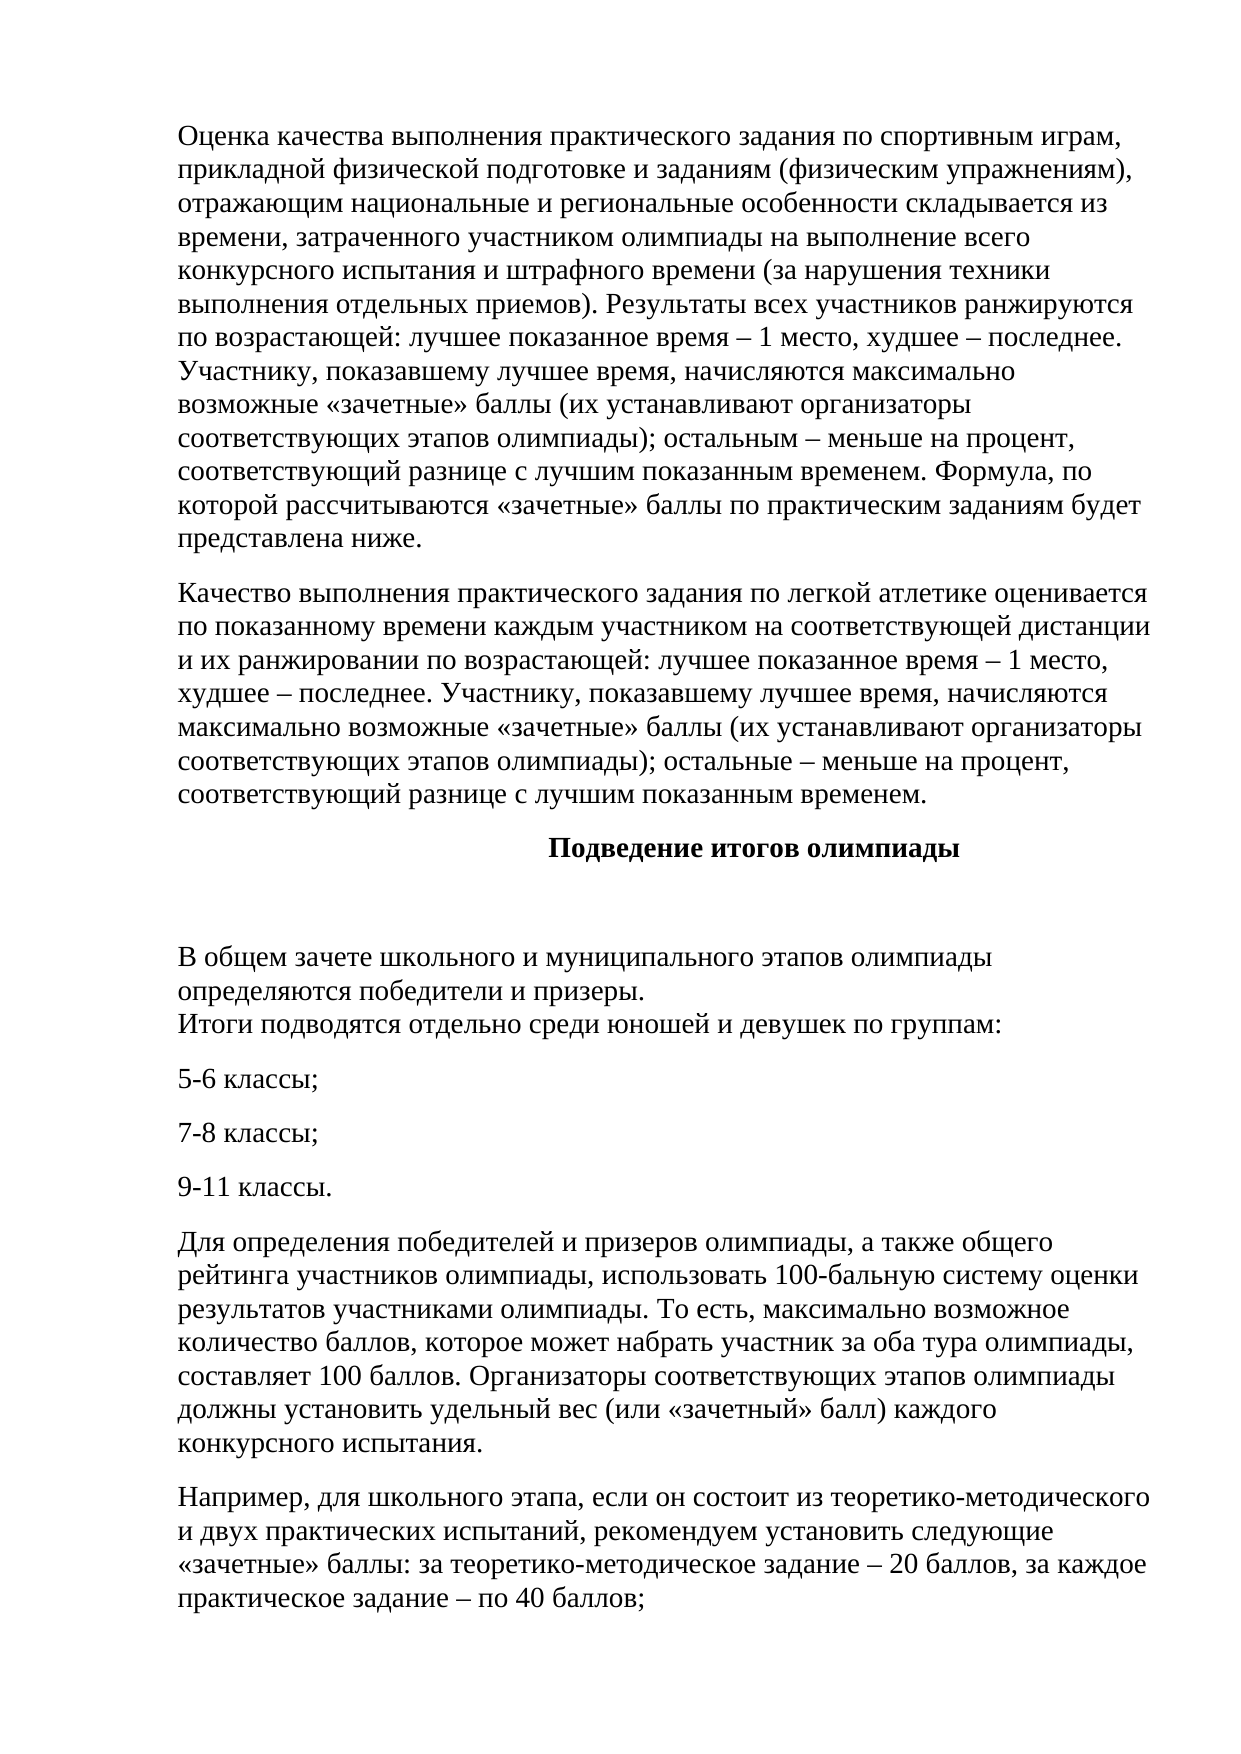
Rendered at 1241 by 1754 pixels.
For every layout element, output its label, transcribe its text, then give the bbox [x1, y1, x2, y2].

text Качество выполнения практического задания по легкой атлетике оценивается по показанному времени каждым участником на соответствующей дистанции и их ранжировании по возрастающей: лучшее показанное время – 1 место, худшее – последнее. Участнику, показавшему лучшее время, начисляются максимально возможные «зачетные» баллы (их устанавливают организаторы соответствующих этапов олимпиады); остальные – меньше на процент, соответствующий разнице с лучшим показанным временем. [177, 575, 1152, 810]
text Например, для школьного этапа, если он состоит из теоретико-методического и двух практических испытаний, рекомендуем установить следующие «зачетные» баллы: за теоретико-методическое задание – 20 баллов, за каждое практическое задание – по 40 баллов; [177, 1479, 1152, 1614]
text 9-11 классы. [177, 1169, 1152, 1203]
text Подведение итогов олимпиады [548, 831, 1152, 864]
text Итоги подводятся отдельно среди юношей и девушек по группам: [177, 1006, 1152, 1040]
text Для определения победителей и призеров олимпиады, а также общего рейтинга участников олимпиады, использовать 100-бальную систему оценки результатов участниками олимпиады. То есть, максимально возможное количество баллов, которое может набрать участник за оба тура олимпиады, составляет 100 баллов. Организаторы соответствующих этапов олимпиады должны установить удельный вес (или «зачетный» балл) каждого конкурсного испытания. [177, 1224, 1152, 1459]
text 7-8 классы; [177, 1115, 1152, 1149]
text В общем зачете школьного и муниципального этапов олимпиады определяются победители и призеры. [177, 939, 1152, 1006]
text 5-6 классы; [177, 1061, 1152, 1094]
text Оценка качества выполнения практического задания по спортивным играм, прикладной физической подготовке и заданиям (физическим упражнениям), отражающим национальные и региональные особенности складывается из времени, затраченного участником олимпиады на выполнение всего конкурсного испытания и штрафного времени (за нарушения техники выполнения отдельных приемов). Результаты всех участников ранжируются по возрастающей: лучшее показанное время – 1 место, худшее – последнее. Участнику, показавшему лучшее время, начисляются максимально возможные «зачетные» баллы (их устанавливают организаторы соответствующих этапов олимпиады); остальным – меньше на процент, соответствующий разнице с лучшим показанным временем. Формула, по которой рассчитываются «зачетные» баллы по практическим заданиям будет представлена ниже. [177, 118, 1152, 554]
